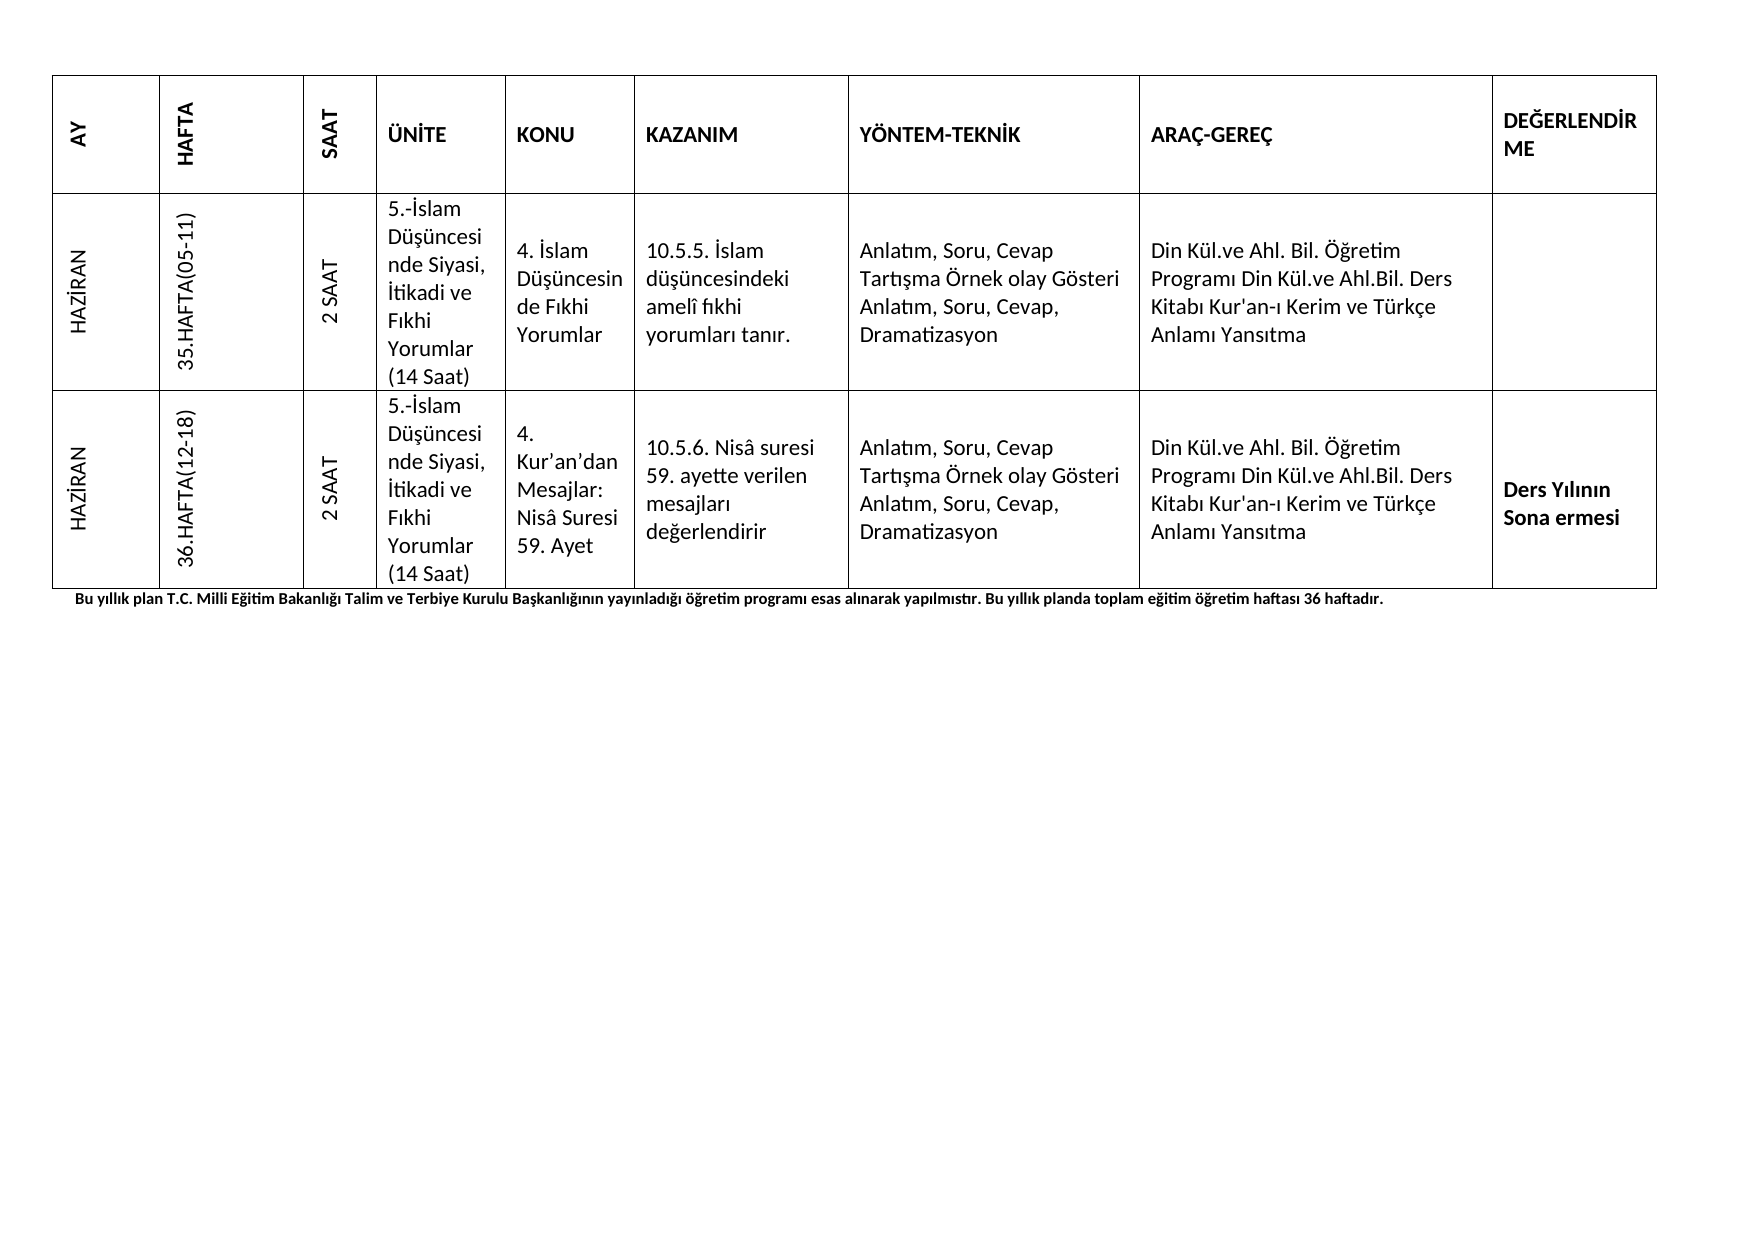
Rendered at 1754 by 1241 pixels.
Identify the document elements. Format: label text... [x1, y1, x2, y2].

table_header SAAT [304, 76, 376, 193]
table_cell 4. Kur’an’dan Mesajlar: Nisâ Suresi 59. Ayet [506, 391, 634, 587]
table_cell 5.-İslam Düşüncesinde Siyasi, İtikadi ve Fıkhi Yorumlar (14 Saat) [377, 391, 505, 587]
table_cell 4. İslam Düşüncesinde Fıkhi Yorumlar [506, 194, 634, 390]
table_cell 2 SAAT [304, 194, 376, 390]
table_header DEĞERLENDİRME [1493, 76, 1656, 193]
table_cell 10.5.6. Nisâ suresi 59. ayette verilen mesajları değerlendirir [635, 391, 848, 587]
table_cell 2 SAAT [304, 391, 376, 587]
text Bu yıllık plan T.C. Milli Eğitim Bakanlığı Talim ve Terbiye Kurulu Başkanlığının yayınladığı öğretim programı esas alınarak yapılmıstır. Bu yıllık planda toplam eğitim öğretim haftası 36 haftadır. [75, 588, 1679, 609]
table_cell Ders Yılının Sona ermesi [1493, 391, 1656, 587]
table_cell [377, 194, 505, 390]
table_header ÜNİTE [377, 76, 505, 193]
table_cell HAZİRAN [53, 391, 159, 587]
table_header HAFTA [160, 76, 303, 193]
table_cell [1493, 194, 1656, 390]
table_header YÖNTEM-TEKNİK [849, 76, 1139, 193]
table_header ARAÇ-GEREÇ [1140, 76, 1492, 193]
table_header AY [53, 76, 159, 193]
table_header KAZANIM [635, 76, 848, 193]
table_cell 36.HAFTA(12-18) [160, 391, 303, 587]
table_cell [635, 194, 848, 390]
table_cell Anlatım, Soru, Cevap Tartışma Örnek olay Gösteri Anlatım, Soru, Cevap, Dramatizasyon [849, 391, 1139, 587]
table_cell Din Kül.ve Ahl. Bil. Öğretim Programı Din Kül.ve Ahl.Bil. Ders Kitabı Kur'an-ı Kerim ve Türkçe Anlamı Yansıtma [1140, 391, 1492, 587]
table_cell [1140, 194, 1492, 390]
table_header KONU [506, 76, 634, 193]
table_cell 35.HAFTA(05-11) [160, 194, 303, 390]
table_cell HAZİRAN [53, 194, 159, 390]
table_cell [849, 194, 1139, 390]
